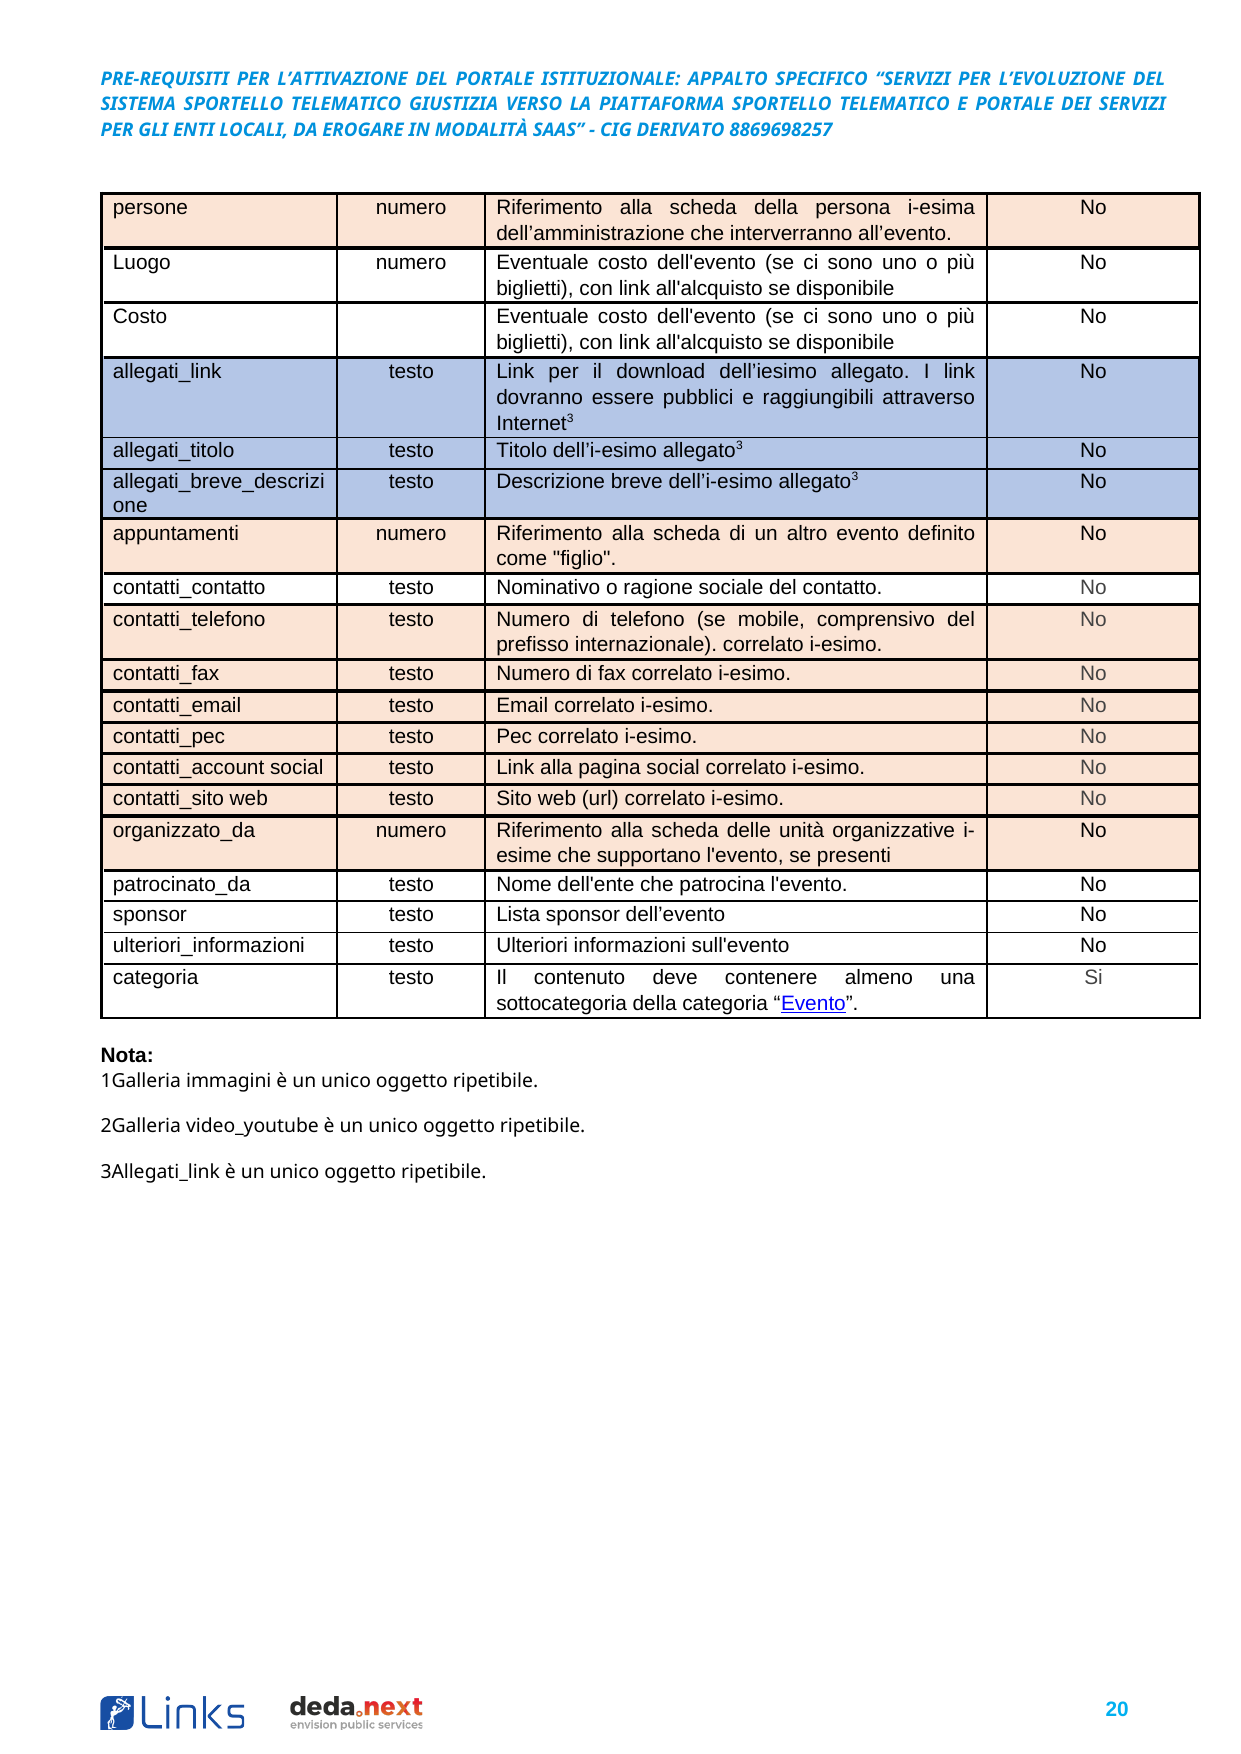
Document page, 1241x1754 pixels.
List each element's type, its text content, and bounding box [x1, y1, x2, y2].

table_cell contatti_pec [103, 724, 336, 752]
table_cell No [988, 438, 1198, 468]
text 3Allegati_link è un unico oggetto ripetibile. [100, 1157, 1169, 1203]
table_cell No [988, 693, 1198, 721]
table_cell testo [338, 575, 484, 603]
table_cell testo [338, 933, 484, 963]
text 2Galleria video_youtube è un unico oggetto ripetibile. [100, 1112, 1169, 1157]
table_cell Ulteriori informazioni sull'evento [486, 933, 986, 963]
table_cell patrocinato_da [103, 870, 336, 900]
table_cell contatti_sito web [103, 786, 336, 814]
table_cell No [988, 872, 1199, 900]
table_cell numero [338, 818, 484, 869]
table_cell organizzato_da [103, 818, 336, 869]
table_cell No [988, 520, 1198, 572]
table_cell ulteriori_informazioni [103, 933, 336, 963]
table_cell Eventuale costo dell'evento (se ci sono uno o più biglietti), con link all'alcquisto se disponibile [486, 250, 986, 301]
table_cell Nominativo o ragione sociale del contatto. [486, 575, 986, 603]
table_cell numero [338, 520, 484, 572]
table_cell No [988, 359, 1198, 437]
text Nota: [100, 1043, 1169, 1067]
table_cell Nome dell'ente che patrocina l'evento. [486, 872, 986, 900]
table_cell contatti_fax [103, 661, 336, 689]
picture [100, 1696, 245, 1730]
table_cell No [988, 470, 1198, 517]
table_cell allegati_titolo [103, 438, 336, 468]
table_cell Luogo [103, 247, 336, 301]
table_cell [338, 304, 484, 356]
table_cell No [988, 755, 1198, 783]
table_cell No [988, 250, 1199, 301]
table_cell No [988, 301, 1199, 356]
table_cell testo [338, 359, 484, 437]
table_cell categoria [103, 964, 336, 1017]
picture [290, 1696, 423, 1730]
table_cell testo [338, 965, 484, 1017]
table_cell Pec correlato i-esimo. [486, 724, 986, 752]
table_cell No [988, 661, 1198, 689]
table_cell testo [338, 872, 484, 900]
table_cell Titolo dell’i-esimo allegato3 [486, 438, 986, 468]
table_cell Descrizione breve dell’i-esimo allegato3 [486, 470, 986, 517]
table_cell Numero di fax correlato i-esimo. [486, 661, 986, 689]
table_cell Riferimento alla scheda delle unità organizzative i-esime che supportano l'evento, se presenti [486, 818, 986, 869]
table_cell contatti_account social [103, 755, 336, 783]
table_cell Lista sponsor dell’evento [486, 902, 986, 932]
table_cell No [988, 606, 1198, 658]
table_cell allegati_link [103, 357, 336, 437]
table_cell contatti_contatto [103, 573, 336, 603]
table_cell testo [338, 724, 484, 752]
table_cell Numero di telefono (se mobile, comprensivo del prefisso internazionale). correlato i-esimo. [486, 606, 986, 658]
table_cell Costo [103, 302, 336, 356]
table_cell No [988, 195, 1198, 246]
table_cell No [988, 575, 1199, 603]
table_cell testo [338, 693, 484, 721]
table_cell Eventuale costo dell'evento (se ci sono uno o più biglietti), con link all'alcquisto se disponibile [486, 304, 986, 356]
table_cell contatti_telefono [103, 604, 336, 658]
table_cell No [988, 932, 1199, 963]
table_cell Riferimento alla scheda di un altro evento definito come "figlio". [486, 520, 986, 572]
table_cell appuntamenti [103, 520, 336, 572]
text 1Galleria immagini è un unico oggetto ripetibile. [100, 1067, 1169, 1112]
table_cell numero [338, 250, 484, 301]
table_cell Il contenuto deve contenere almeno una sottocategoria della categoria “Evento”. [486, 965, 986, 1017]
table_cell sponsor [103, 901, 336, 932]
table_cell testo [338, 661, 484, 689]
table_cell No [988, 818, 1198, 869]
table_cell No [988, 900, 1199, 932]
table_cell Email correlato i-esimo. [486, 693, 986, 721]
table_cell persone [103, 195, 336, 246]
table_cell contatti_email [103, 693, 336, 721]
table_cell testo [338, 786, 484, 814]
table_cell No [988, 786, 1198, 814]
table_cell testo [338, 438, 484, 468]
table_cell Sito web (url) correlato i-esimo. [486, 786, 986, 814]
table_cell No [988, 724, 1198, 752]
table_cell Riferimento alla scheda della persona i-esima dell’amministrazione che interverranno all’evento. [486, 195, 986, 246]
table_cell testo [338, 606, 484, 658]
table_cell Link per il download dell’iesimo allegato. I link dovranno essere pubblici e raggiungibili attraverso Internet3 [486, 359, 986, 437]
table_cell testo [338, 470, 484, 517]
table_cell Si [988, 963, 1199, 1017]
table_cell testo [338, 755, 484, 783]
table_cell numero [338, 195, 484, 246]
table_cell testo [338, 902, 484, 932]
table_cell Link alla pagina social correlato i-esimo. [486, 755, 986, 783]
table_cell allegati_breve_descrizione [103, 470, 336, 517]
